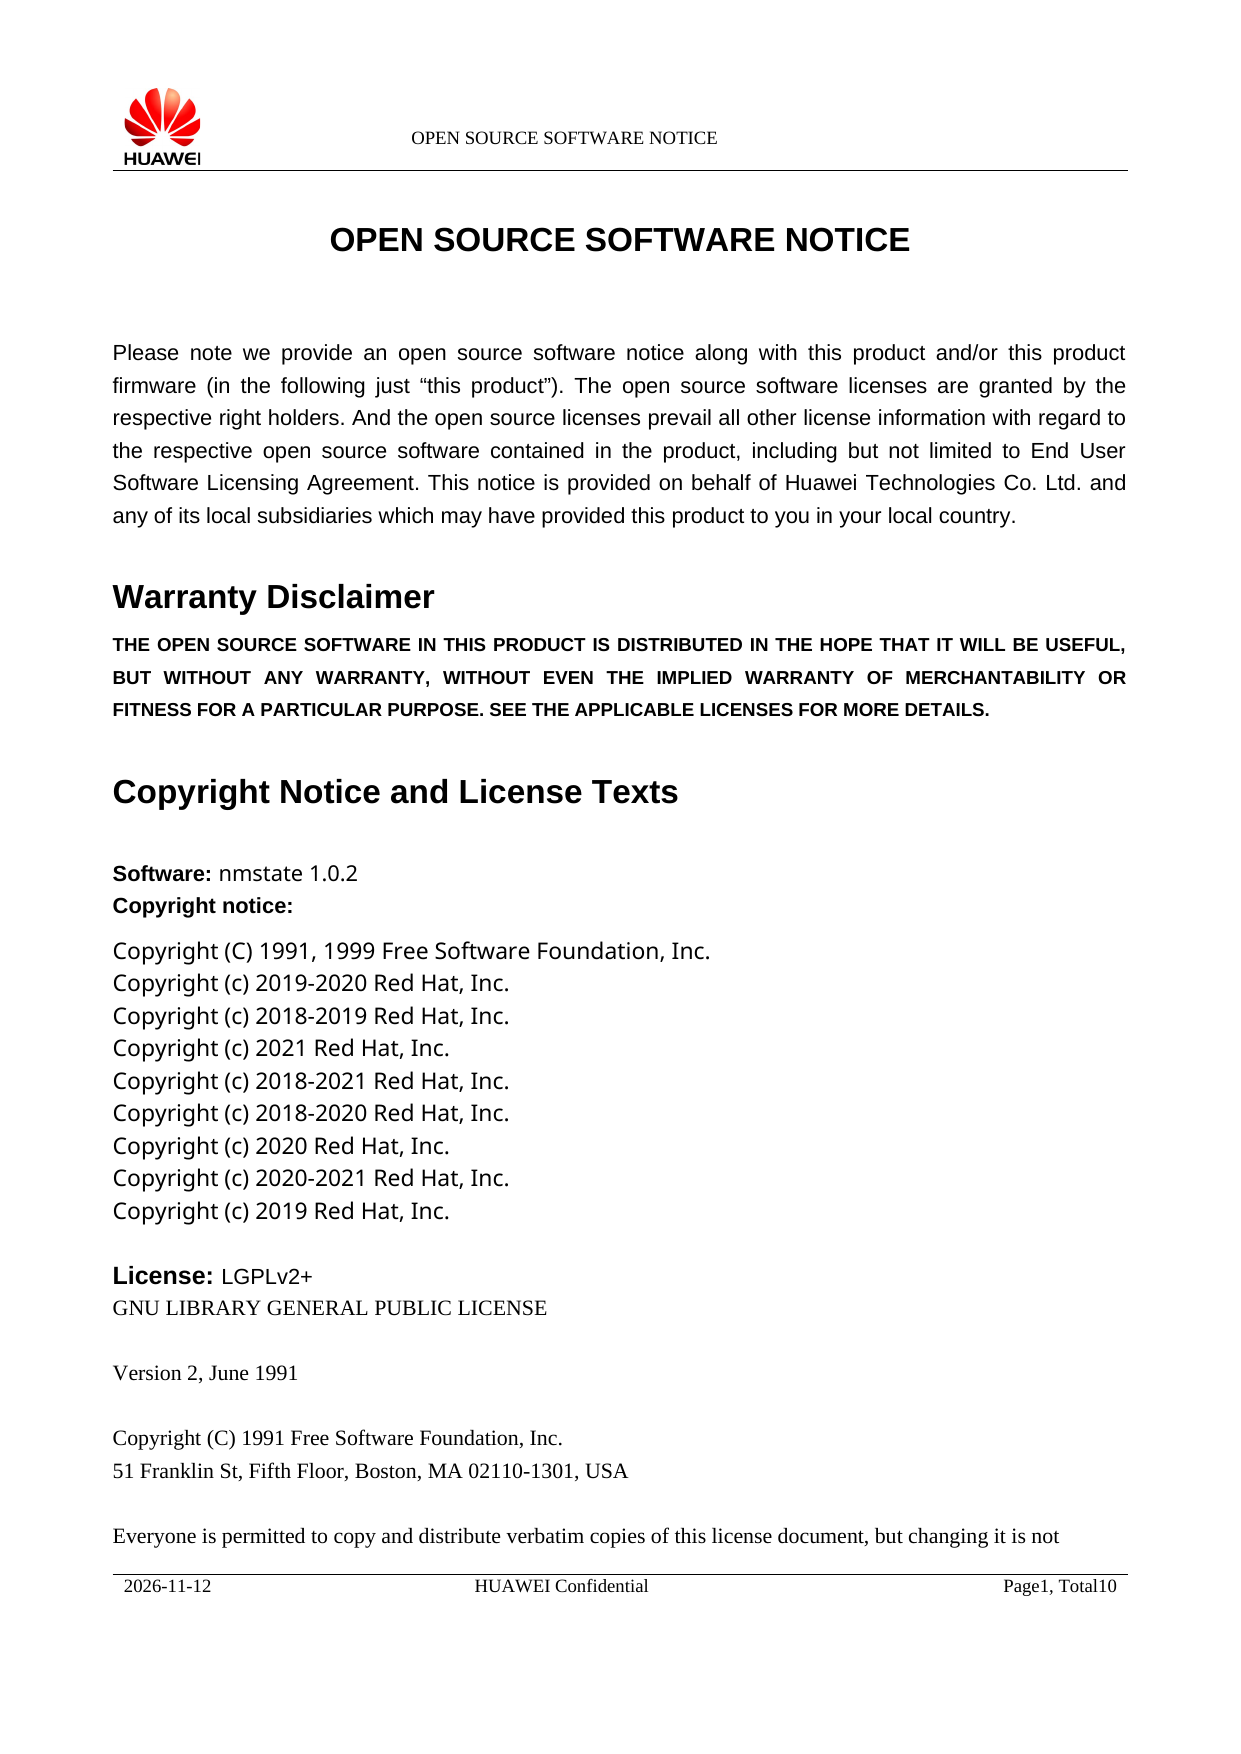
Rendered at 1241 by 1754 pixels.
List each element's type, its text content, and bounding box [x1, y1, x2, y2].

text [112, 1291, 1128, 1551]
text Copyright notice: [112, 889, 1128, 921]
text Please note we provide an open source software notice along with this product and/or this product firmware (in the following just “this product”). The open source software licenses are granted by the respective right holders. And the open source licenses prevail all other license information with regard to the respective open source software contained in the product, including but not limited to End User Software Licensing Agreement. This notice is provided on behalf of Huawei Technologies Co. Ltd. and any of its local subsidiaries which may have provided this product to you in your local country. [112, 336, 1128, 531]
text OPEN SOURCE SOFTWARE NOTICE [112, 206, 1128, 271]
text The open source software in this product is distributed in the hope that it will be useful, but WITHOUT ANY WARRANTY, without even the implied warranty of MERCHANTABILITY or FITNESS FOR A PARTICULAR PURPOSE. See the applicable licenses for more details. [112, 629, 1128, 726]
text Copyright Notice and License Texts [112, 759, 1128, 824]
text Copyright (C) 1991, 1999 Free Software Foundation, Inc. Copyright (c) 2019-2020 Red Hat, Inc. Copyright (c) 2018-2019 Red Hat, Inc. Copyright (c) 2021 Red Hat, Inc. Copyright (c) 2018-2021 Red Hat, Inc. Copyright (c) 2018-2020 Red Hat, Inc. Copyright (c) 2020 Red Hat, Inc. Copyright (c) 2020-2021 Red Hat, Inc. Copyright (c) 2019 Red Hat, Inc. [112, 934, 1128, 1259]
title Software: nmstate 1.0.2 [112, 856, 1128, 889]
text License: LGPLv2+ [112, 1259, 1128, 1291]
text Warranty Disclaimer [112, 564, 1128, 629]
picture [124, 88, 201, 165]
